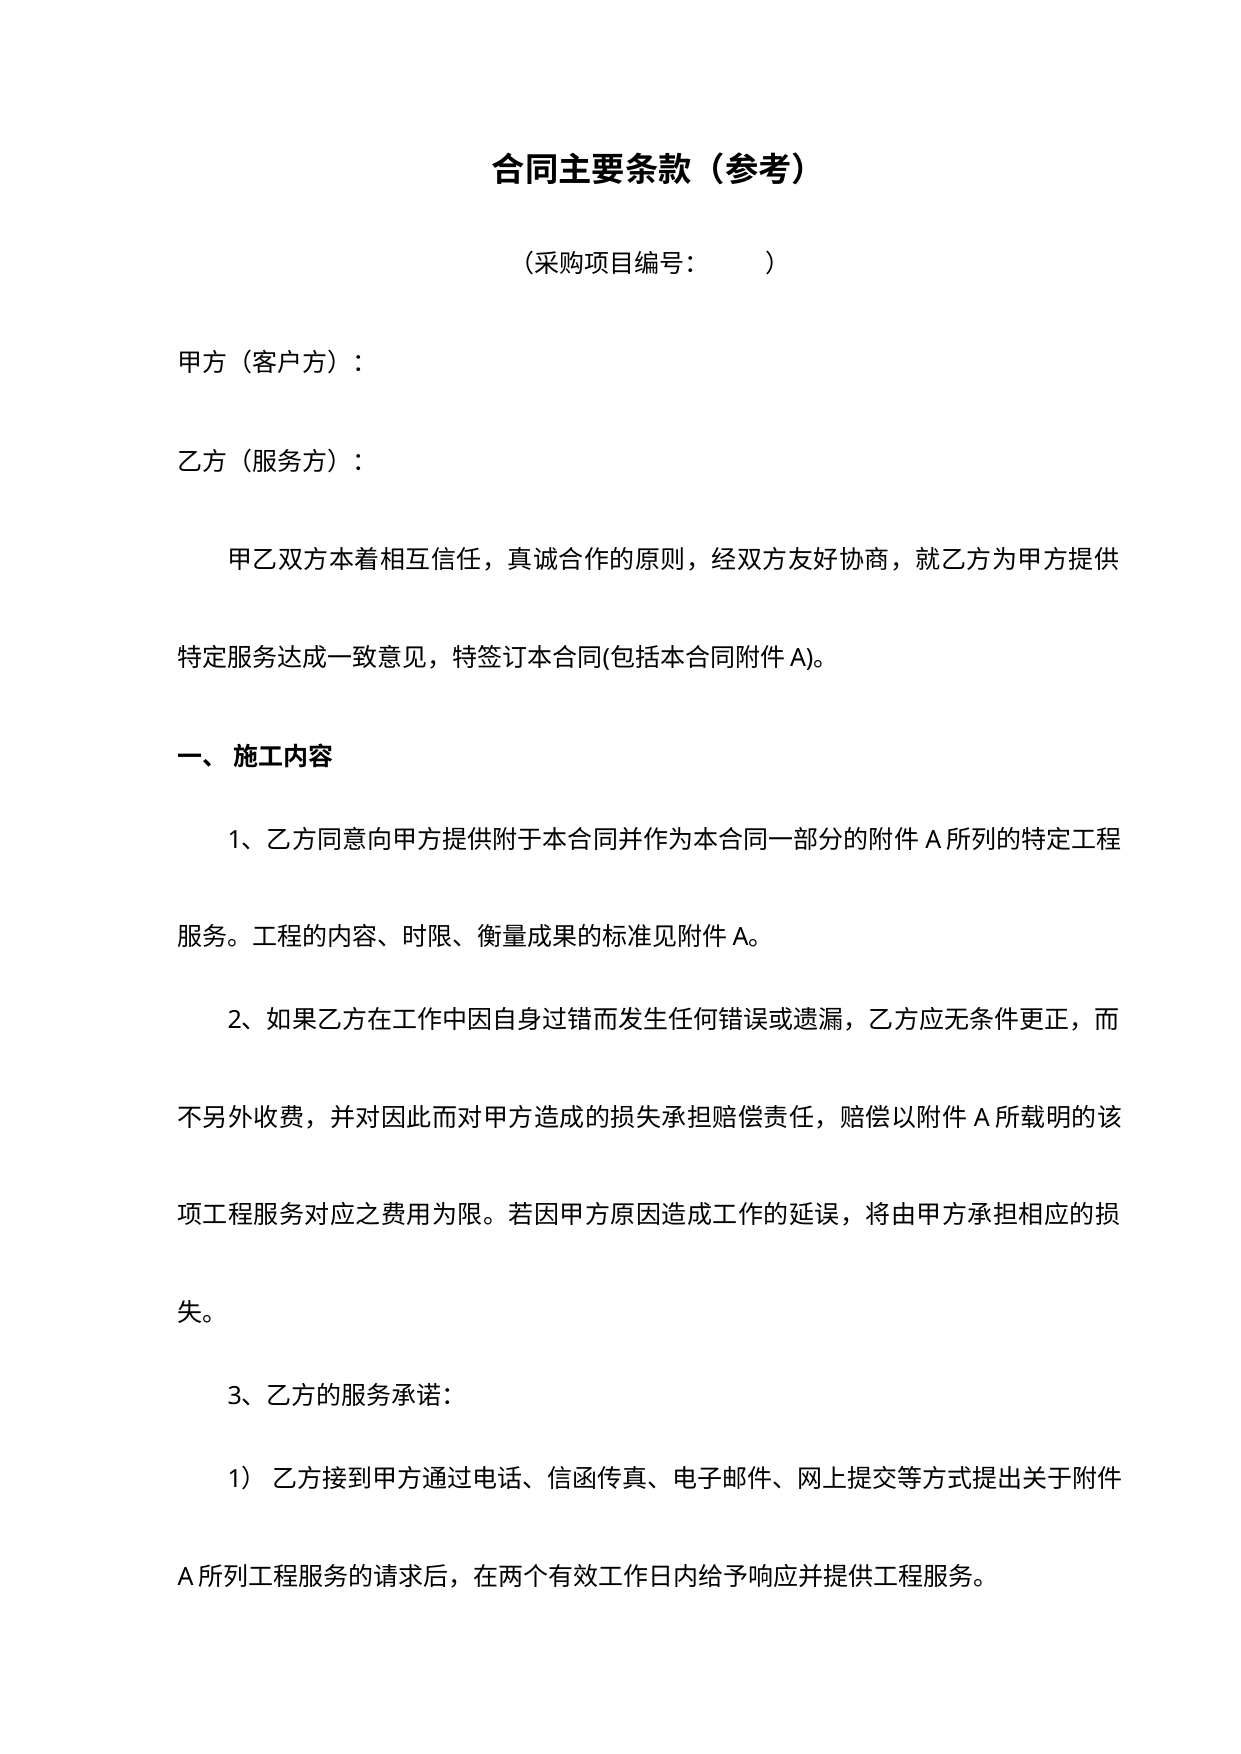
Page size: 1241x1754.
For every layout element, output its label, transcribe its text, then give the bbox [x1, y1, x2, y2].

text 甲方（客户方）： [177, 328, 1122, 393]
subtitle 合同主要条款（参考） [177, 135, 1122, 200]
text 1） 乙方接到甲方通过电话、信函传真、电子邮件、网上提交等方式提出关于附件A所列工程服务的请求后，在两个有效工作日内给予响应并提供工程服务。 [177, 1444, 1122, 1607]
text 甲乙双方本着相互信任，真诚合作的原则，经双方友好协商，就乙方为甲方提供特定服务达成一致意见，特签订本合同(包括本合同附件A)。 [177, 525, 1122, 688]
text 3、乙方的服务承诺： [177, 1361, 1122, 1426]
text 乙方（服务方）： [177, 427, 1122, 492]
text 一、 施工内容 [177, 722, 1122, 787]
text （采购项目编号： ） [177, 229, 1122, 294]
text 1、乙方同意向甲方提供附于本合同并作为本合同一部分的附件A所列的特定工程服务。工程的内容、时限、衡量成果的标准见附件A。 [177, 805, 1122, 967]
text 2、如果乙方在工作中因自身过错而发生任何错误或遗漏，乙方应无条件更正，而不另外收费，并对因此而对甲方造成的损失承担赔偿责任，赔偿以附件A所载明的该项工程服务对应之费用为限。若因甲方原因造成工作的延误，将由甲方承担相应的损失。 [177, 985, 1122, 1343]
